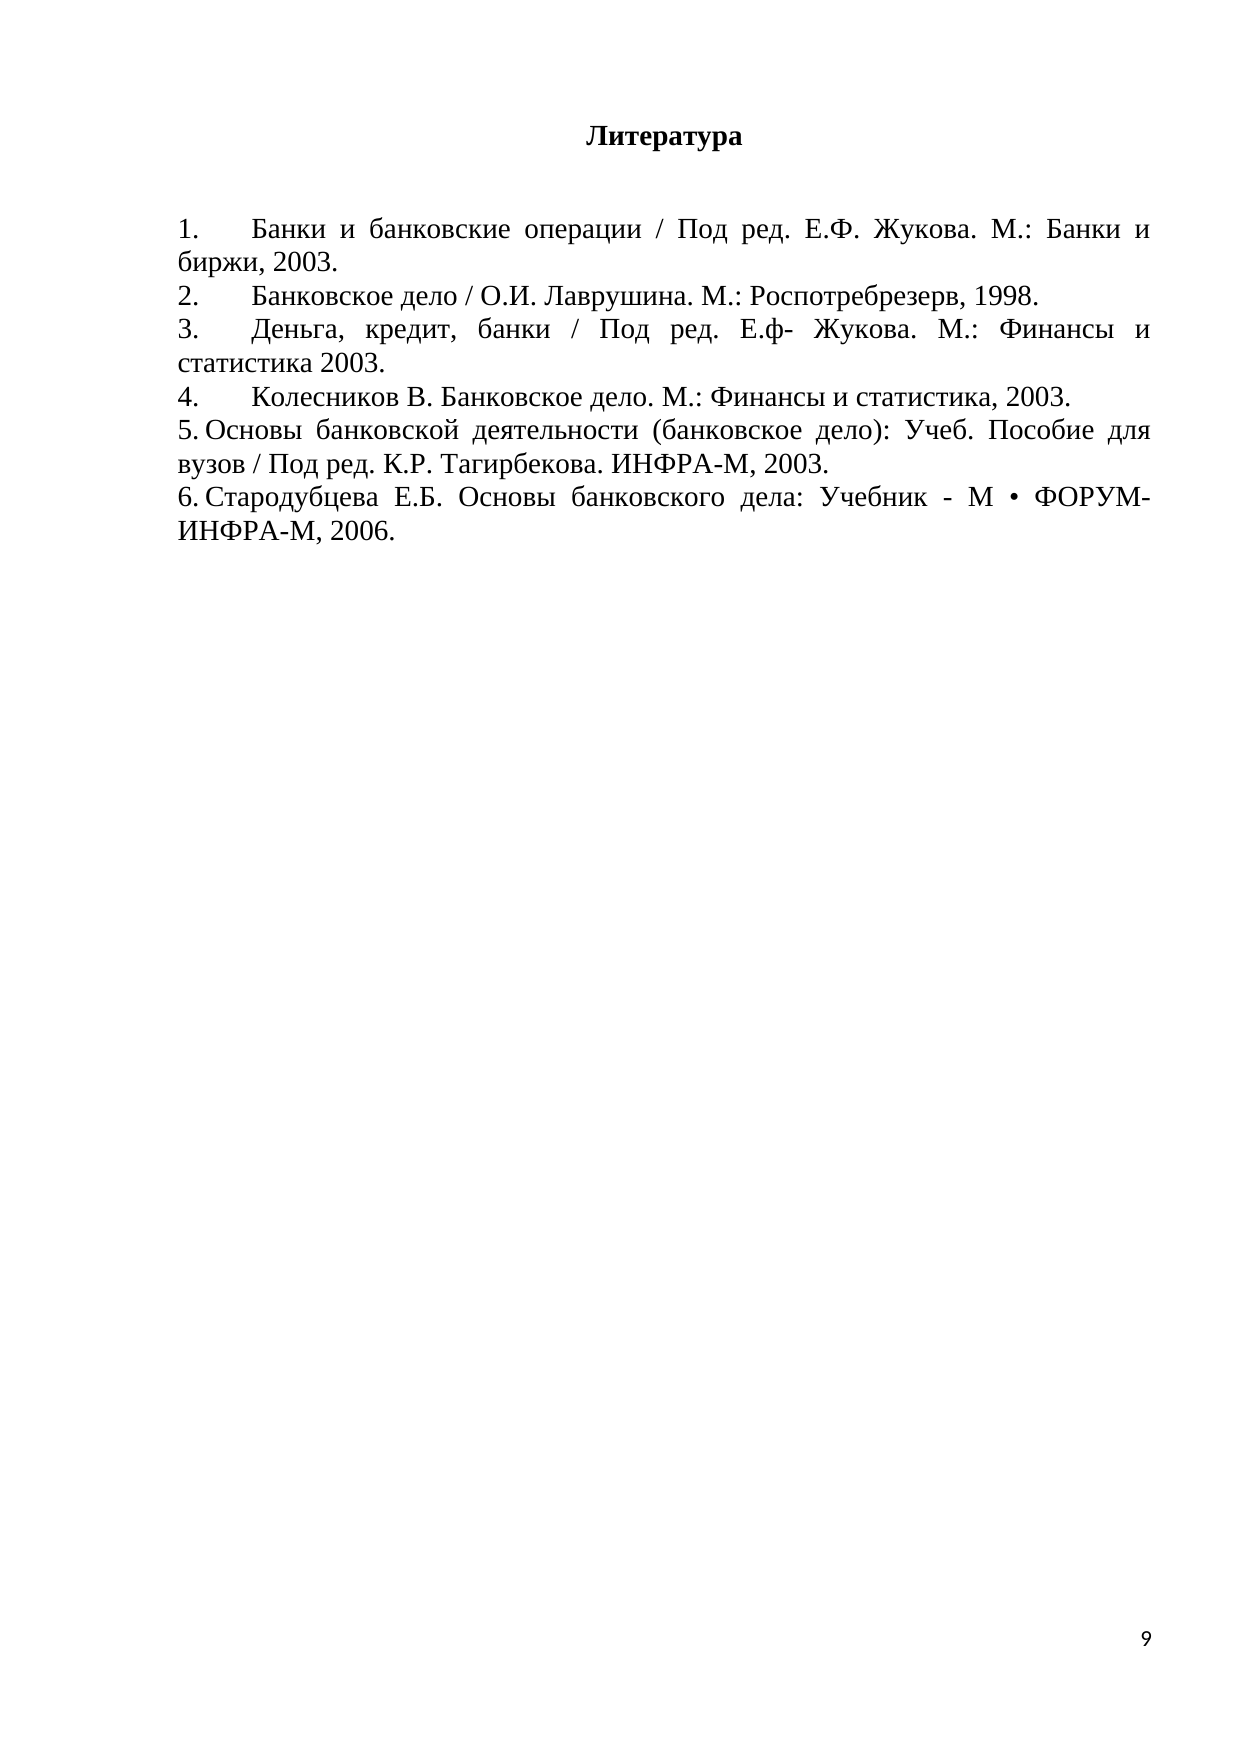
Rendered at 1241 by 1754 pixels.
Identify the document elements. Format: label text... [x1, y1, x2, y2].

list Банковское дело / О.И. Лаврушина. М.: Роспотребрезерв, 1998. [177, 278, 1152, 312]
list Основы банковской деятельности (банковское дело): Учеб. Пособие для вузов / Под ред. К.Р. Тагирбекова. ИНФРА-М, 2003. [177, 412, 1152, 479]
list Колесников В. Банковское дело. М.: Финансы и статистика, 2003. [177, 379, 1152, 412]
text Литература [177, 118, 1152, 152]
list Деньга, кредит, банки / Под ред. Е.ф- Жукова. М.: Финансы и статистика 2003. [177, 312, 1152, 379]
list Стародубцева Е.Б. Основы банковского дела: Учебник - М • ФОРУМ-ИНФРА-М, 2006. [177, 479, 1152, 546]
list Банки и банковские операции / Под ред. Е.Ф. Жукова. М.: Банки и биржи, 2003. [177, 211, 1152, 278]
